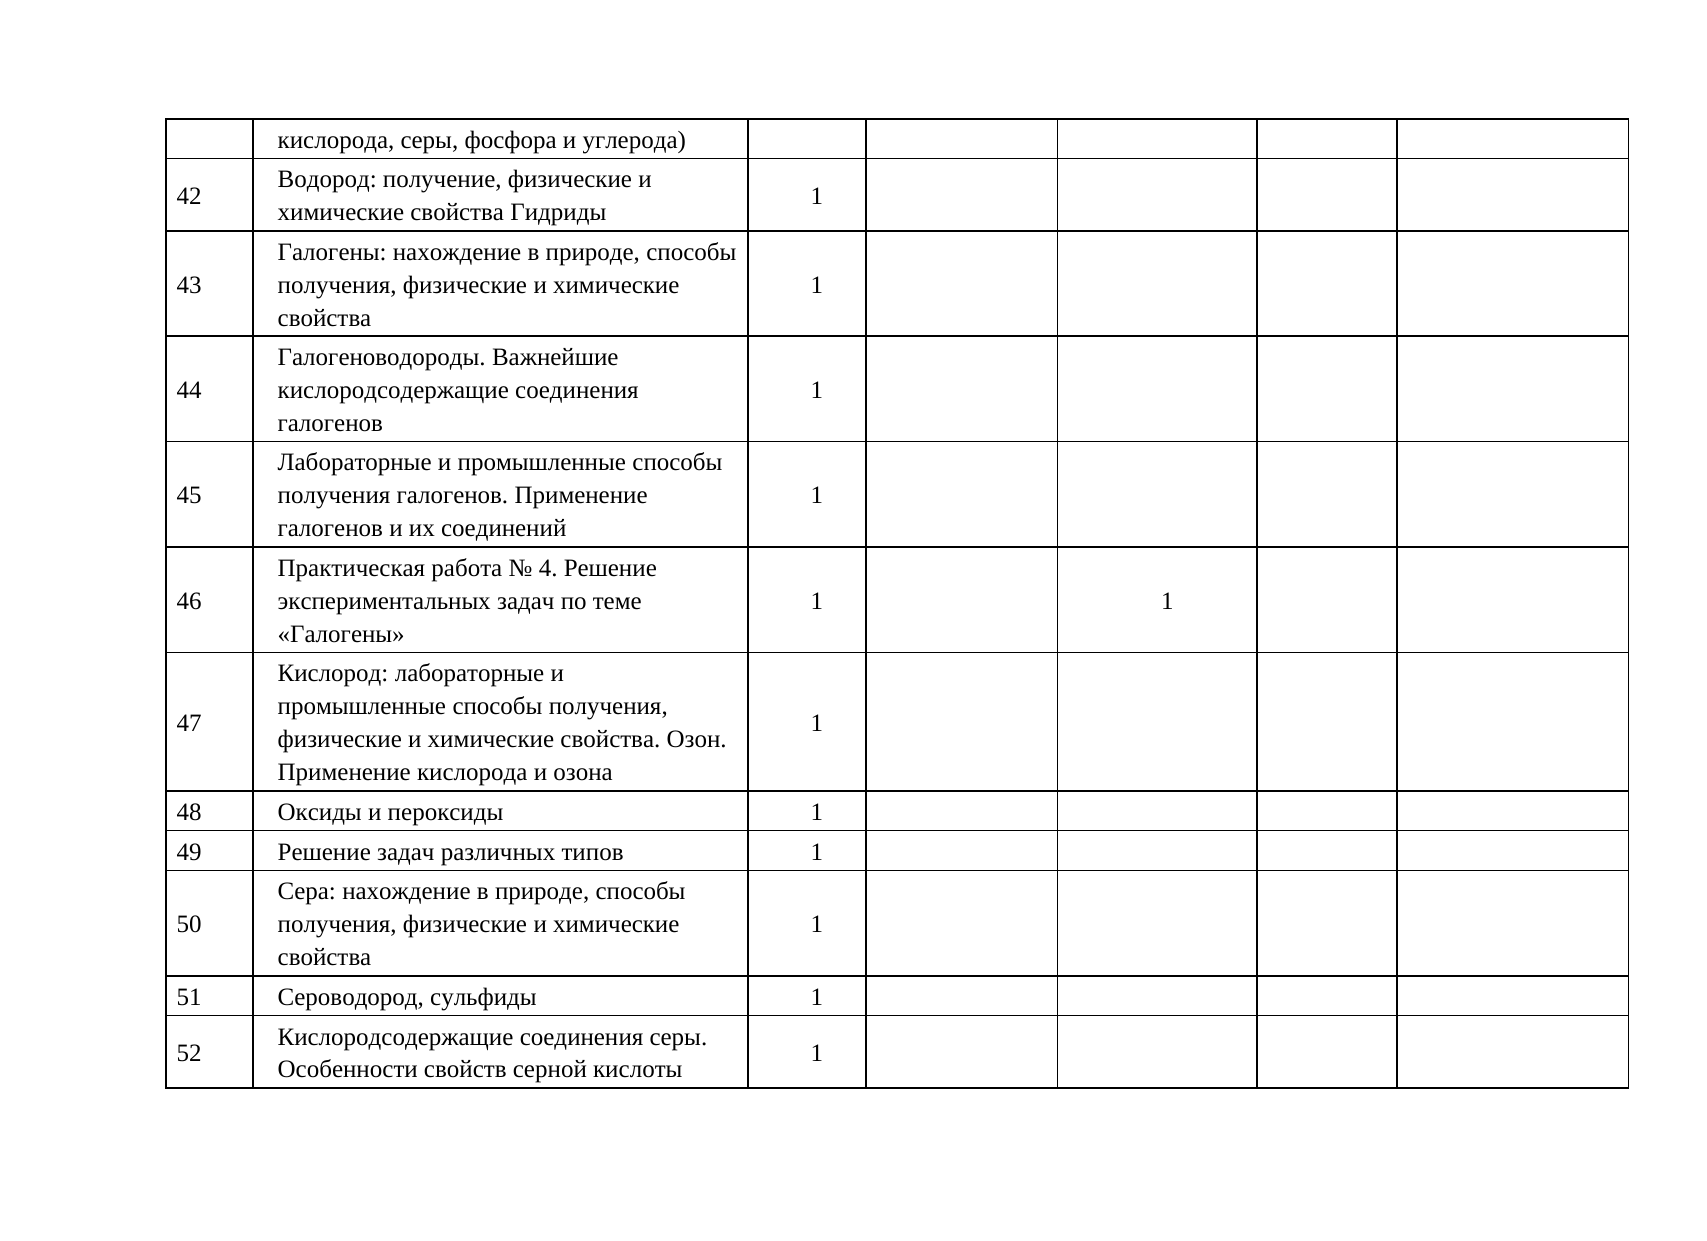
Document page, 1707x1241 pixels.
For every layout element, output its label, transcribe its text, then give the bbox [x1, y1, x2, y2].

table_cell Оксиды и пероксиды [254, 792, 747, 830]
table_cell 1 [749, 232, 865, 335]
table_cell [1058, 653, 1256, 790]
table_cell 45 [167, 442, 252, 546]
table_cell 1 [749, 871, 865, 975]
table_cell Сера: нахождение в природе, способы получения, физические и химические свойства [254, 871, 747, 975]
table_cell 1 [749, 653, 865, 790]
table_cell 1 [749, 1016, 865, 1087]
table_cell 52 [167, 1016, 252, 1087]
table_cell 47 [167, 653, 252, 790]
table_cell [1398, 792, 1628, 830]
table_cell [254, 120, 747, 157]
table_cell [867, 792, 1057, 830]
table_cell Лабораторные и промышленные способы получения галогенов. Применение галогенов и их соединений [254, 442, 747, 546]
table_cell [1258, 871, 1396, 975]
table_cell [1058, 120, 1256, 157]
table_cell Кислород: лабораторные и промышленные способы получения, физические и химические свойства. Озон. Применение кислорода и озона [254, 653, 747, 790]
table_cell 1 [749, 977, 865, 1015]
table_cell 1 [749, 548, 865, 652]
table_cell [867, 653, 1057, 790]
table_cell [1398, 548, 1628, 652]
table_cell [1258, 792, 1396, 830]
table_cell 43 [167, 232, 252, 335]
table_cell 44 [167, 337, 252, 441]
table_cell 1 [749, 159, 865, 230]
table_cell [867, 1016, 1057, 1087]
table_cell 41 [167, 120, 252, 157]
table_cell [1398, 159, 1628, 230]
table_cell Кислородсодержащие соединения серы. Особенности свойств серной кислоты [254, 1016, 747, 1087]
table_cell [867, 442, 1057, 546]
table_cell [1398, 977, 1628, 1015]
table_cell [1258, 1016, 1396, 1087]
table_cell [1398, 871, 1628, 975]
table_cell [1258, 232, 1396, 335]
table_cell [867, 977, 1057, 1015]
table_cell [1058, 337, 1256, 441]
table_cell [1398, 120, 1628, 157]
table_cell 1 [749, 792, 865, 830]
table_cell [1398, 1016, 1628, 1087]
table_cell [1398, 653, 1628, 790]
table_cell [1058, 831, 1256, 869]
table_cell Сероводород, сульфиды [254, 977, 747, 1015]
table_cell [1058, 792, 1256, 830]
table_cell [1398, 831, 1628, 869]
table_cell [867, 120, 1057, 157]
table_cell [1258, 653, 1396, 790]
table_cell [867, 871, 1057, 975]
table_cell [867, 548, 1057, 652]
table_cell 51 [167, 977, 252, 1015]
table_cell [1058, 871, 1256, 975]
table_cell [867, 232, 1057, 335]
table_cell [1258, 159, 1396, 230]
table_cell [867, 159, 1057, 230]
table_cell Решение задач различных типов [254, 831, 747, 869]
table_cell 1 [749, 120, 865, 157]
table_cell [1258, 548, 1396, 652]
table_cell [1258, 337, 1396, 441]
table_cell [867, 337, 1057, 441]
table_cell [1258, 831, 1396, 869]
table_cell 49 [167, 831, 252, 869]
table_cell 48 [167, 792, 252, 830]
table_cell [1398, 337, 1628, 441]
table_cell Галогеноводороды. Важнейшие кислородсодержащие соединения галогенов [254, 337, 747, 441]
table_cell [1058, 442, 1256, 546]
table_cell [867, 831, 1057, 869]
table_cell [1058, 977, 1256, 1015]
table_cell 42 [167, 159, 252, 230]
table_cell 1 [749, 442, 865, 546]
table_cell 46 [167, 548, 252, 652]
table_cell [1058, 1016, 1256, 1087]
table_cell [1058, 232, 1256, 335]
table_cell 50 [167, 871, 252, 975]
table_cell [1398, 442, 1628, 546]
table_cell 1 [1058, 548, 1256, 652]
table_cell [1258, 442, 1396, 546]
table_cell Галогены: нахождение в природе, способы получения, физические и химические свойства [254, 232, 747, 335]
table_cell [1058, 159, 1256, 230]
table_cell Практическая работа № 4. Решение экспериментальных задач по теме «Галогены» [254, 548, 747, 652]
table_cell [1258, 977, 1396, 1015]
table_cell [1398, 232, 1628, 335]
table_cell 1 [749, 337, 865, 441]
table_cell 1 [749, 831, 865, 869]
table_cell Водород: получение, физические и химические свойства Гидриды [254, 159, 747, 230]
table_cell [1258, 120, 1396, 157]
